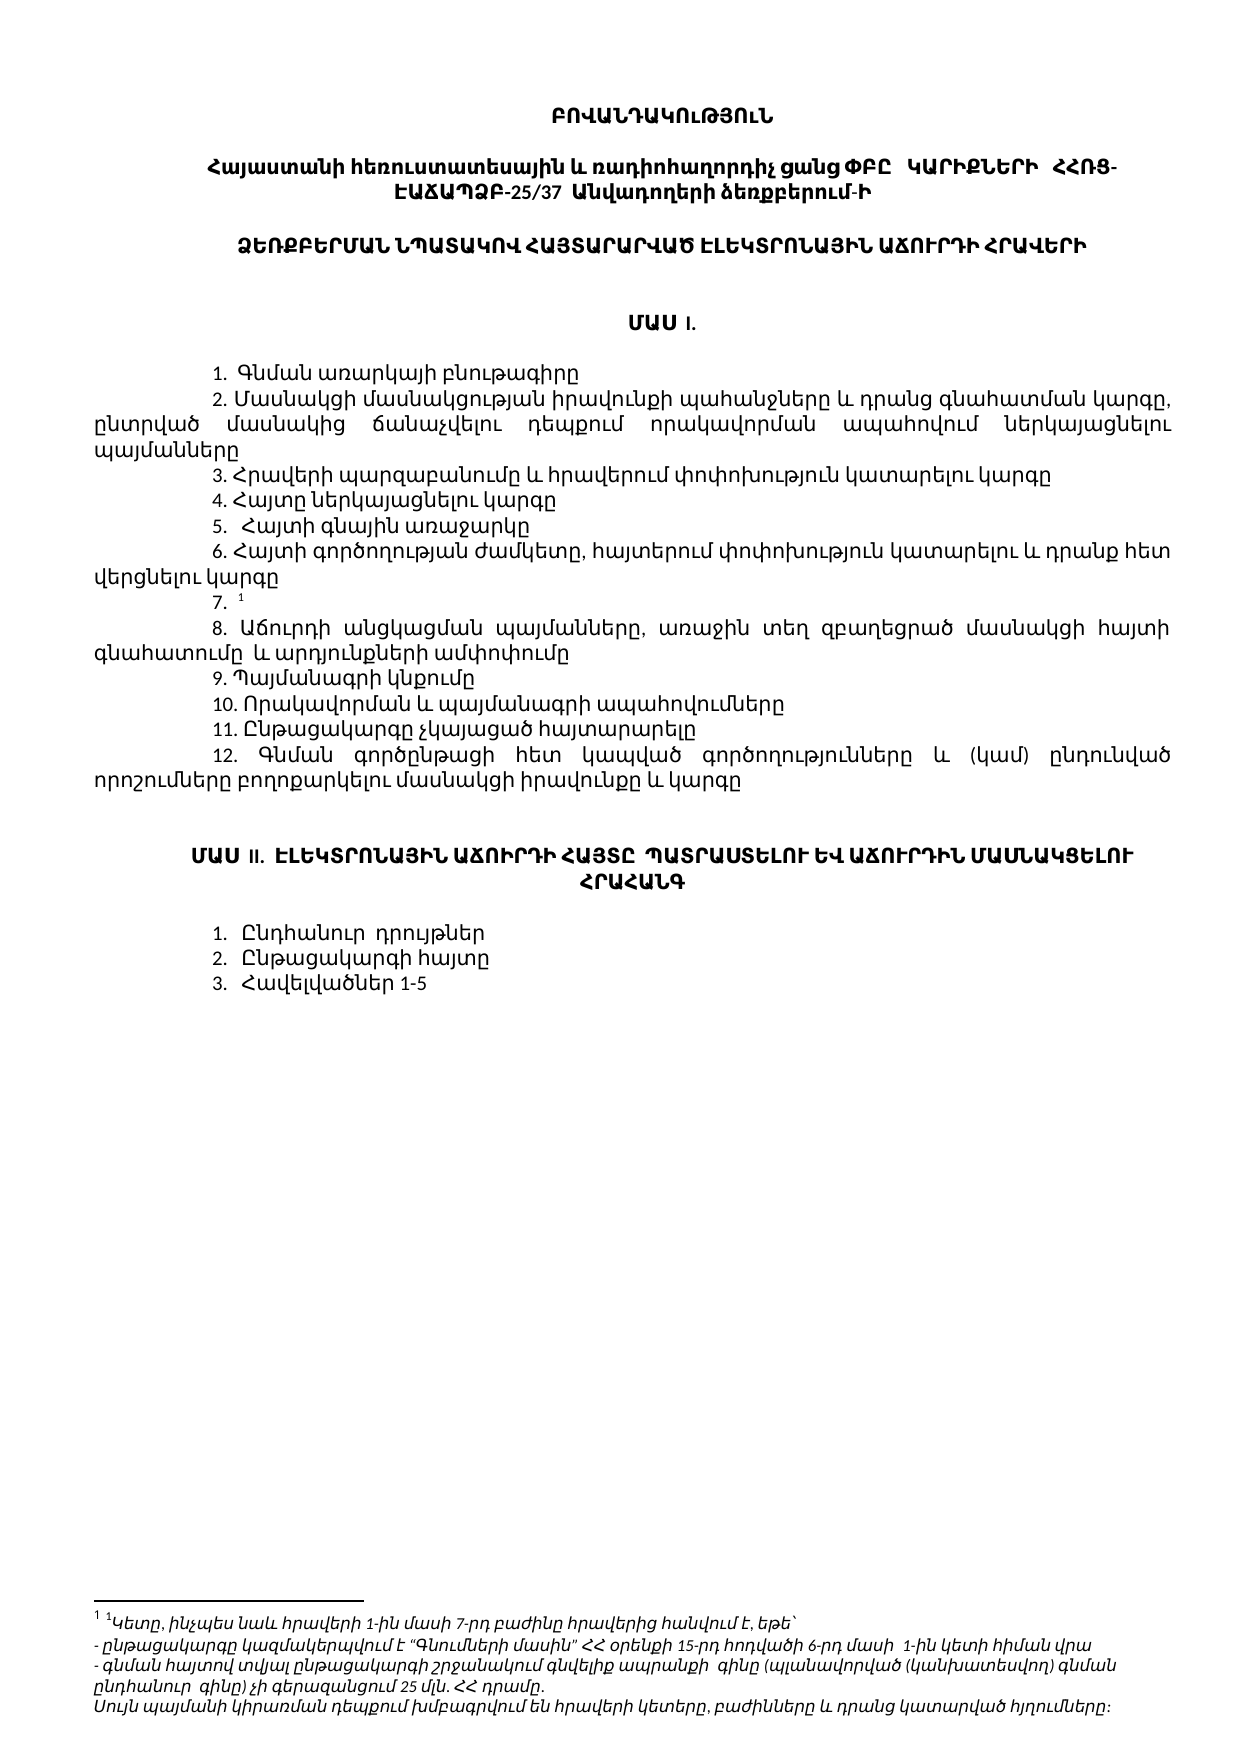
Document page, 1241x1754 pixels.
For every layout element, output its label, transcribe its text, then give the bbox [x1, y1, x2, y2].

text 10. Որակավորման և պայմանագրի ապահովումները [94, 691, 1171, 716]
text 3. Հրավերի պարզաբանումը և հրավերում փոփոխություն կատարելու կարգը [94, 462, 1171, 488]
text 3. Հավելվածներ 1-5 [94, 971, 1171, 996]
text ԲՈՎԱՆԴԱԿՈւԹՅՈւՆ [94, 103, 1171, 128]
text ՁԵՌՔԲԵՐՄԱՆ ՆՊԱՏԱԿՈՎ ՀԱՅՏԱՐԱՐՎԱԾ ԷԼԵԿՏՐՈՆԱՅԻՆ ԱՃՈՒՐԴԻ ՀՐԱՎԵՐԻ [94, 233, 1171, 259]
text 12. Գնման գործընթացի հետ կապված գործողությունները և (կամ) ընդունված որոշումները բողոքարկելու մասնակցի իրավունքը և կարգը [94, 742, 1171, 793]
text 8. Աճուրդի անցկացման պայմանները, առաջին տեղ զբաղեցրած մասնակցի հայտի գնահատումը և արդյունքների ամփոփումը [94, 615, 1171, 666]
text 2. Ընթացակարգի հայտը [94, 945, 1171, 971]
text 2. Մասնակցի մասնակցության իրավունքի պահանջները և դրանց գնահատման կարգը, ընտրված մասնակից ճանաչվելու դեպքում որակավորման ապահովում ներկայացնելու պայմանները [94, 386, 1171, 462]
text Հայաստանի հեռուստատեսային և ռադիոհաղորդիչ ցանց ՓԲԸ ԿԱՐԻՔՆԵՐԻ ՀՀՌՑ-ԷԱՃԱՊՁԲ-25/37 Անվադողերի ձեռքբերում-Ի [94, 154, 1171, 205]
text 7. 1 [94, 589, 1171, 615]
text 11. Ընթացակարգը չկայացած հայտարարելը [94, 716, 1171, 742]
text 4. Հայտը ներկայացնելու կարգը [94, 488, 1171, 513]
text 1. Ընդհանուր դրույթներ [94, 920, 1171, 945]
text 1. Գնման առարկայի բնութագիրը [94, 361, 1171, 386]
text ՄԱՍ I. [94, 310, 1171, 335]
text ՄԱՍ II. ԷԼԵԿՏՐՈՆԱՅԻՆ ԱՃՈԻՐԴԻ ՀԱՅՏԸ ՊԱՏՐԱՍՏԵԼՈՒ ԵՎ ԱՃՈՒՐԴԻՆ ՄԱՍՆԱԿՑԵԼՈՒ ՀՐԱՀԱՆԳ [94, 843, 1171, 894]
text 6. Հայտի գործողության ժամկետը, հայտերում փոփոխություն կատարելու և դրանք հետ վերցնելու կարգը [94, 538, 1171, 589]
text 5. Հայտի գնային առաջարկը [94, 513, 1171, 538]
text 9. Պայմանագրի կնքումը [94, 666, 1171, 691]
